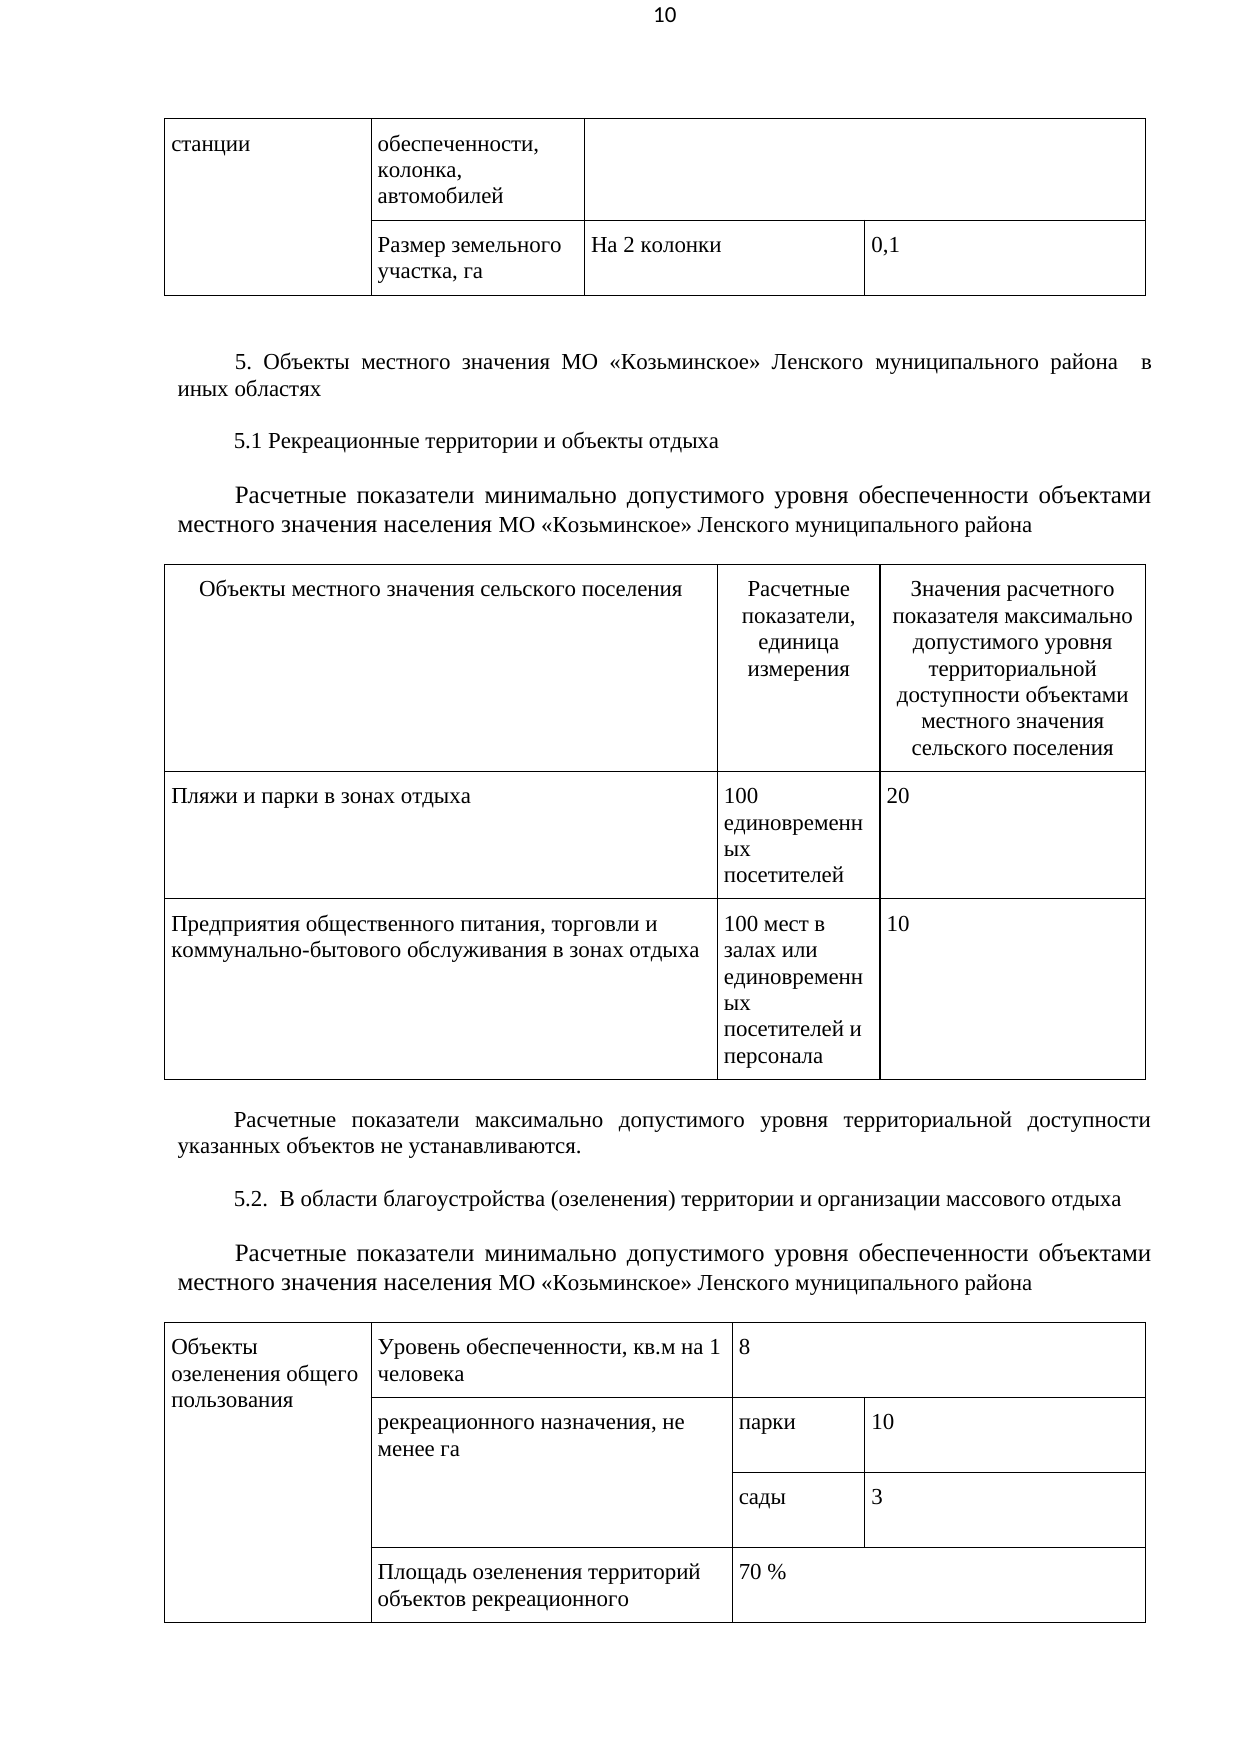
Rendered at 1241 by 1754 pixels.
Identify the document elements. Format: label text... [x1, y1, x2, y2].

table_cell 20 [881, 772, 1145, 898]
table_cell Пляжи и парки в зонах отдыха [165, 772, 717, 898]
table_cell 10 [865, 1398, 1145, 1472]
table_header Значения расчетного показателя максимально допустимого уровня территориальной доступности объектами местного значения сельского поселения [881, 565, 1145, 771]
table_header Объекты местного значения сельского поселения [165, 565, 717, 771]
table_header Объекты озеленения общего пользования [165, 1323, 371, 1622]
table_cell Предприятия общественного питания, торговли и коммунально-бытового обслуживания в зонах отдыха [165, 899, 717, 1079]
table_header Уровень обеспеченности, кв.м на 1 человека [372, 1323, 732, 1397]
table_cell 3 [865, 1473, 1145, 1547]
text 5.1 Рекреационные территории и объекты отдыха [177, 427, 1152, 454]
table_cell парки [733, 1398, 864, 1472]
table_cell Размер земельного участка, га [372, 221, 584, 294]
table_header 8 [733, 1323, 1145, 1397]
table_cell 100 единовременных посетителей [718, 772, 879, 898]
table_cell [165, 119, 371, 294]
table_cell сады [733, 1473, 864, 1547]
text 5.2. В области благоустройства (озеленения) территории и организации массового отдыха [177, 1185, 1152, 1212]
table_cell На 2 колонки [585, 221, 864, 294]
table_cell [585, 119, 1145, 219]
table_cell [372, 119, 584, 219]
table_header Расчетные показатели, единица измерения [718, 565, 879, 771]
text Расчетные показатели максимально допустимого уровня территориальной доступности указанных объектов не устанавливаются. [177, 1106, 1152, 1159]
table_cell 70 % [733, 1548, 1145, 1622]
table_cell 10 [881, 899, 1145, 1079]
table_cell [372, 1548, 732, 1622]
text Расчетные показатели минимально допустимого уровня обеспеченности объектами местного значения населения МО «Козьминское» Ленского муниципального района [177, 1238, 1152, 1295]
table_cell рекреационного назначения, не менее га [372, 1398, 732, 1547]
table_cell 0,1 [865, 221, 1145, 294]
table_cell 100 мест в залах или единовременных посетителей и персонала [718, 899, 879, 1079]
text Расчетные показатели минимально допустимого уровня обеспеченности объектами местного значения населения МО «Козьминское» Ленского муниципального района [177, 480, 1152, 537]
text 5. Объекты местного значения МО «Козьминское» Ленского муниципального района в иных областях [177, 348, 1152, 401]
